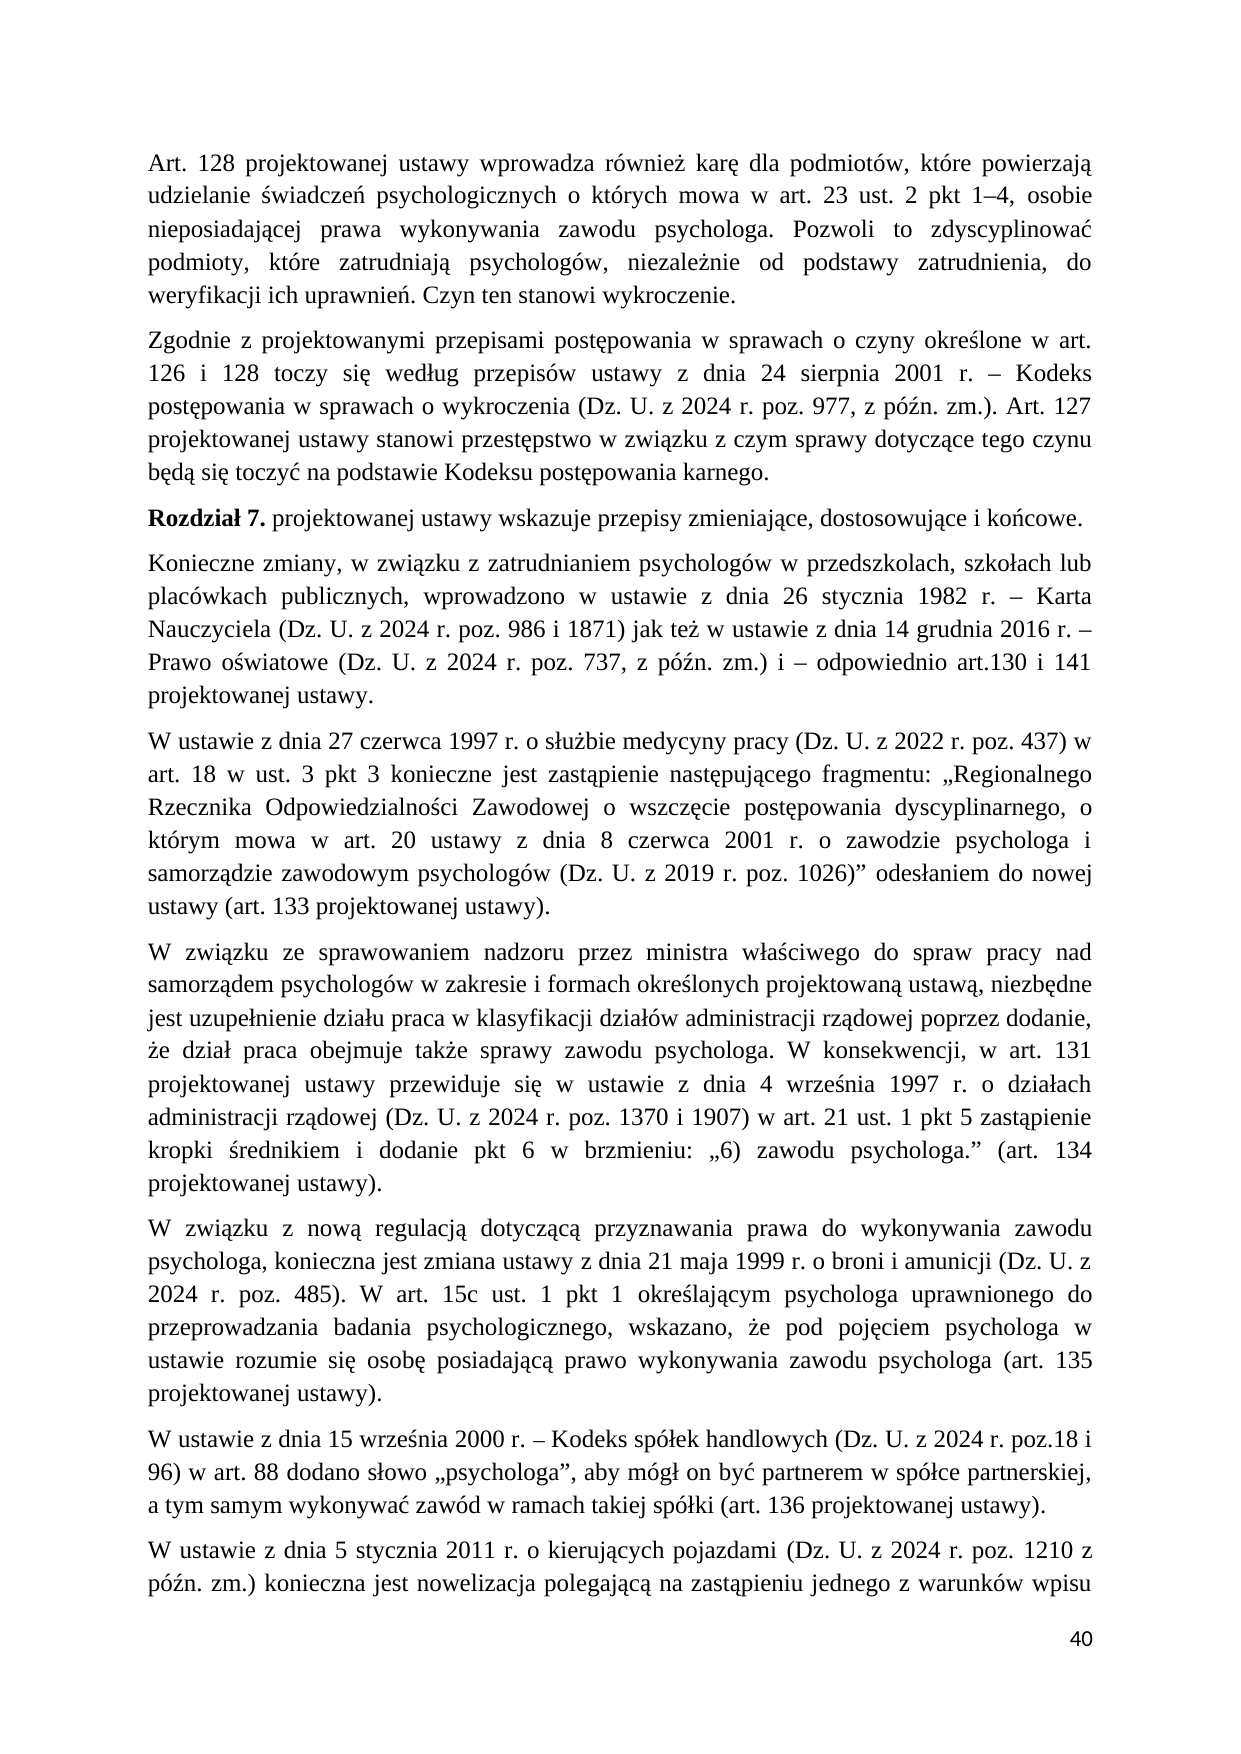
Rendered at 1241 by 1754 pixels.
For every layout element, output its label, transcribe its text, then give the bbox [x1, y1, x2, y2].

text W związku z nową regulacją dotyczącą przyznawania prawa do wykonywania zawodu psychologa, konieczna jest zmiana ustawy z dnia 21 maja 1999 r. o broni i amunicji (Dz. U. z 2024 r. poz. 485). W art. 15c ust. 1 pkt 1 określającym psychologa uprawnionego do przeprowadzania badania psychologicznego, wskazano, że pod pojęciem psychologa w ustawie rozumie się osobę posiadającą prawo wykonywania zawodu psychologa (art. 135 projektowanej ustawy). [148, 1213, 1093, 1407]
text Konieczne zmiany, w związku z zatrudnianiem psychologów w przedszkolach, szkołach lub placówkach publicznych, wprowadzono w ustawie z dnia 26 stycznia 1982 r. – Karta Nauczyciela (Dz. U. z 2024 r. poz. 986 i 1871) jak też w ustawie z dnia 14 grudnia 2016 r. – Prawo oświatowe (Dz. U. z 2024 r. poz. 737, z późn. zm.) i – odpowiednio art.130 i 141 projektowanej ustawy. [148, 548, 1093, 709]
text W ustawie z dnia 27 czerwca 1997 r. o służbie medycyny pracy (Dz. U. z 2022 r. poz. 437) w art. 18 w ust. 3 pkt 3 konieczne jest zastąpienie następującego fragmentu: „Regionalnego Rzecznika Odpowiedzialności Zawodowej o wszczęcie postępowania dyscyplinarnego, o którym mowa w art. 20 ustawy z dnia 8 czerwca 2001 r. o zawodzie psychologa i samorządzie zawodowym psychologów (Dz. U. z 2019 r. poz. 1026)” odesłaniem do nowej ustawy (art. 133 projektowanej ustawy). [148, 726, 1093, 920]
text Art. 128 projektowanej ustawy wprowadza również karę dla podmiotów, które powierzają udzielanie świadczeń psychologicznych o których mowa w art. 23 ust. 2 pkt 1–4, osobie nieposiadającej prawa wykonywania zawodu psychologa. Pozwoli to zdyscyplinować podmioty, które zatrudniają psychologów, niezależnie od podstawy zatrudnienia, do weryfikacji ich uprawnień. Czyn ten stanowi wykroczenie. [148, 148, 1093, 308]
text Rozdział 7. projektowanej ustawy wskazuje przepisy zmieniające, dostosowujące i końcowe. [148, 503, 1093, 532]
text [148, 1535, 1093, 1597]
text W związku ze sprawowaniem nadzoru przez ministra właściwego do spraw pracy nad samorządem psychologów w zakresie i formach określonych projektowaną ustawą, niezbędne jest uzupełnienie działu praca w klasyfikacji działów administracji rządowej poprzez dodanie, że dział praca obejmuje także sprawy zawodu psychologa. W konsekwencji, w art. 131 projektowanej ustawy przewiduje się w ustawie z dnia 4 września 1997 r. o działach administracji rządowej (Dz. U. z 2024 r. poz. 1370 i 1907) w art. 21 ust. 1 pkt 5 zastąpienie kropki średnikiem i dodanie pkt 6 w brzmieniu: „6) zawodu psychologa.” (art. 134 projektowanej ustawy). [148, 937, 1093, 1196]
text W ustawie z dnia 15 września 2000 r. – Kodeks spółek handlowych (Dz. U. z 2024 r. poz.18 i 96) w art. 88 dodano słowo „psychologa”, aby mógł on być partnerem w spółce partnerskiej, a tym samym wykonywać zawód w ramach takiej spółki (art. 136 projektowanej ustawy). [148, 1424, 1093, 1519]
text Zgodnie z projektowanymi przepisami postępowania w sprawach o czyny określone w art. 126 i 128 toczy się według przepisów ustawy z dnia 24 sierpnia 2001 r. – Kodeks postępowania w sprawach o wykroczenia (Dz. U. z 2024 r. poz. 977, z późn. zm.). Art. 127 projektowanej ustawy stanowi przestępstwo w związku z czym sprawy dotyczące tego czynu będą się toczyć na podstawie Kodeksu postępowania karnego. [148, 325, 1093, 486]
